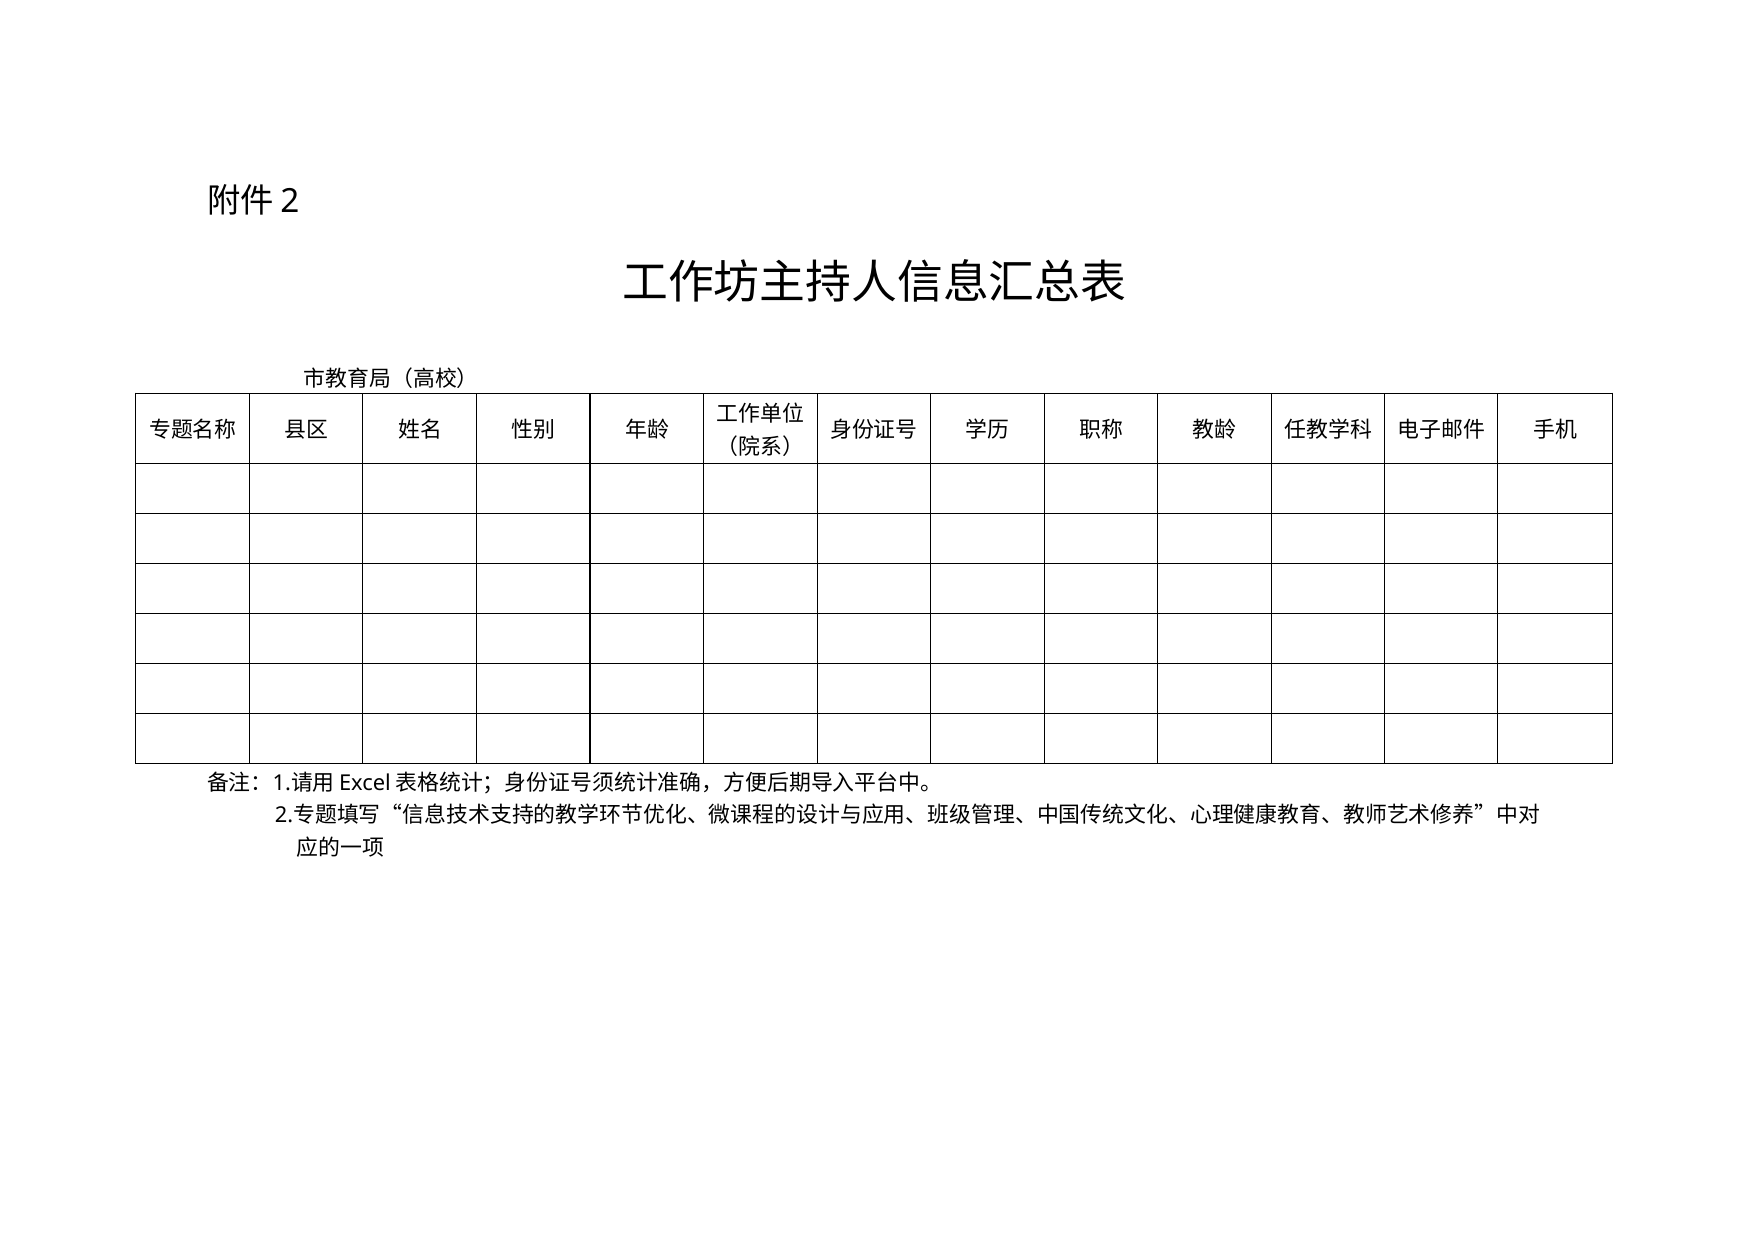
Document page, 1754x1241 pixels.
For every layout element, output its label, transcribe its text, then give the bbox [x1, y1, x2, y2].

table_cell [250, 714, 362, 763]
table_cell [1045, 464, 1157, 513]
table_cell [818, 464, 930, 513]
table_header 电子邮件 [1385, 394, 1497, 463]
table_cell [363, 714, 476, 763]
table_cell [477, 664, 589, 713]
table_cell [704, 664, 817, 713]
table_cell [363, 564, 476, 613]
table_cell [1385, 664, 1497, 713]
table_cell [477, 614, 589, 663]
table_cell [1385, 714, 1497, 763]
table_header 姓名 [363, 394, 476, 463]
table_cell [363, 614, 476, 663]
table_cell [250, 564, 362, 613]
table_cell [1045, 614, 1157, 663]
table_cell [136, 714, 249, 763]
table_cell [136, 564, 249, 613]
table_cell [931, 464, 1044, 513]
text 市教育局（高校） [207, 360, 1541, 393]
table_cell [1272, 564, 1384, 613]
table_cell [136, 664, 249, 713]
table_cell [591, 614, 703, 663]
table_cell [704, 464, 817, 513]
table_cell [1498, 564, 1612, 613]
table_cell [363, 514, 476, 563]
table_cell [818, 564, 930, 613]
table_cell [1158, 664, 1271, 713]
table_cell [1272, 614, 1384, 663]
table_cell [1498, 514, 1612, 563]
table_cell [477, 564, 589, 613]
table_cell [477, 714, 589, 763]
table_header 身份证号 [818, 394, 930, 463]
table_header 年龄 [591, 394, 703, 463]
table_cell [1385, 514, 1497, 563]
text 备注：1.请用Excel表格统计；身份证号须统计准确，方便后期导入平台中。 [207, 764, 1541, 797]
text 2.专题填写“信息技术支持的教学环节优化、微课程的设计与应用、班级管理、中国传统文化、心理健康教育、教师艺术修养”中对应的一项 [274, 797, 1541, 862]
table_cell [477, 464, 589, 513]
table_cell [250, 664, 362, 713]
table_cell [1045, 664, 1157, 713]
table_cell [704, 614, 817, 663]
table_cell [363, 464, 476, 513]
table_cell [250, 464, 362, 513]
table_header 性别 [477, 394, 589, 463]
table_cell [591, 564, 703, 613]
table_cell [931, 614, 1044, 663]
table_cell [704, 714, 817, 763]
table_cell [363, 664, 476, 713]
table_cell [818, 664, 930, 713]
table_cell [136, 514, 249, 563]
table_cell [931, 564, 1044, 613]
table_cell [1272, 714, 1384, 763]
table_cell [818, 714, 930, 763]
table_header 学历 [931, 394, 1044, 463]
table_cell [1272, 464, 1384, 513]
table_cell [1385, 464, 1497, 513]
table_cell [1272, 664, 1384, 713]
table_cell [1498, 464, 1612, 513]
table_cell [1158, 714, 1271, 763]
table_cell [931, 514, 1044, 563]
table_cell [1498, 664, 1612, 713]
table_header 县区 [250, 394, 362, 463]
table_cell [1385, 564, 1497, 613]
table_cell [1158, 514, 1271, 563]
table_cell [1158, 564, 1271, 613]
table_cell [1045, 514, 1157, 563]
table_cell [818, 514, 930, 563]
table_cell [250, 514, 362, 563]
table_cell [704, 514, 817, 563]
table_cell [136, 464, 249, 513]
table_cell [704, 564, 817, 613]
table_header 教龄 [1158, 394, 1271, 463]
table_header 专题名称 [136, 394, 249, 463]
table_cell [591, 514, 703, 563]
table_cell [1498, 714, 1612, 763]
table_cell [591, 464, 703, 513]
table_cell [1158, 464, 1271, 513]
table_cell [477, 514, 589, 563]
table_cell [1498, 614, 1612, 663]
table_cell [250, 614, 362, 663]
table_cell [931, 714, 1044, 763]
text 附件2 [207, 165, 1541, 230]
table_cell [931, 664, 1044, 713]
text 工作坊主持人信息汇总表 [207, 230, 1541, 328]
table_cell [136, 614, 249, 663]
table_header 任教学科 [1272, 394, 1384, 463]
table_cell [1045, 564, 1157, 613]
table_cell [591, 664, 703, 713]
table_header 职称 [1045, 394, 1157, 463]
table_cell [1385, 614, 1497, 663]
table_header 工作单位 （院系） [704, 394, 817, 463]
table_header 手机 [1498, 394, 1612, 463]
table_cell [1045, 714, 1157, 763]
table_cell [1272, 514, 1384, 563]
table_cell [591, 714, 703, 763]
table_cell [818, 614, 930, 663]
table_cell [1158, 614, 1271, 663]
